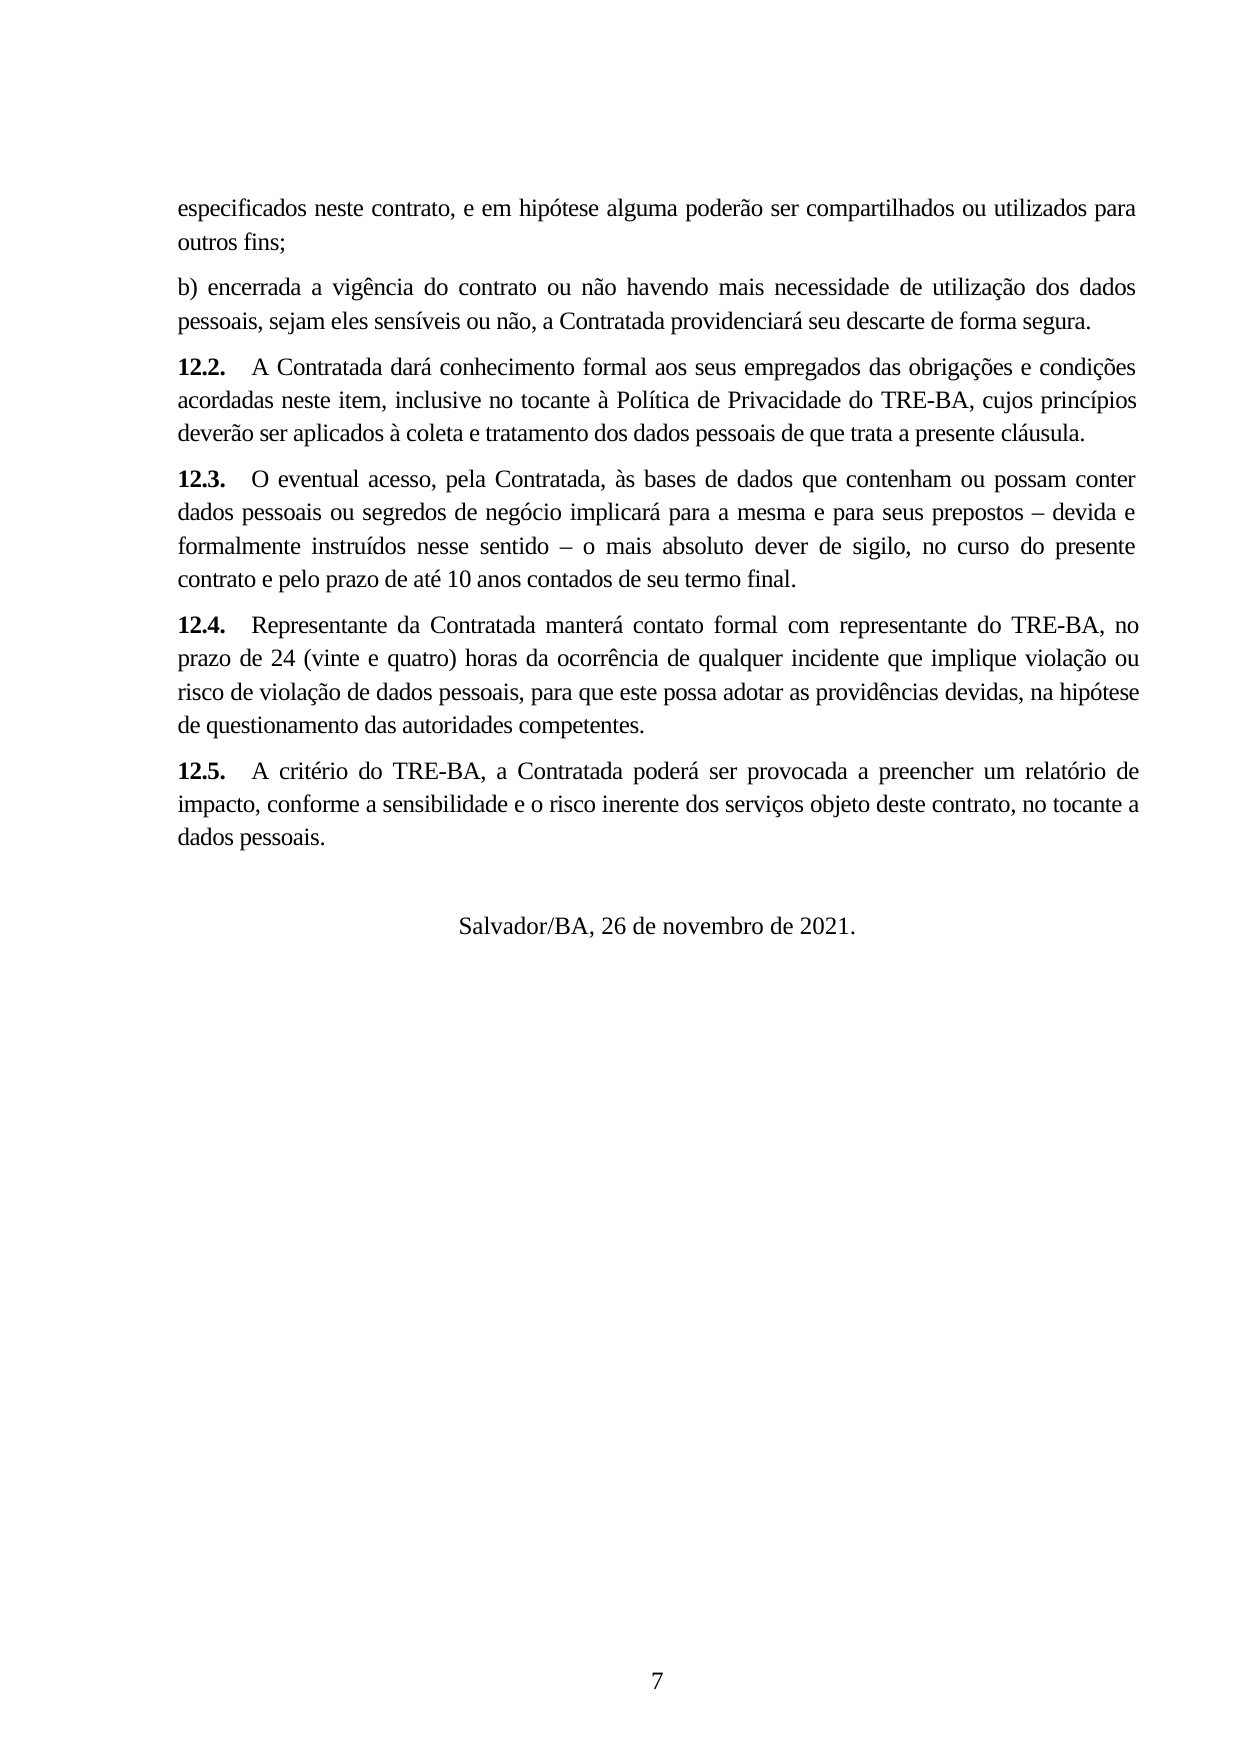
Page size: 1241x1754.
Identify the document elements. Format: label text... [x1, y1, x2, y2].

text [177, 190, 1137, 257]
text 12.2. A Contratada dará conhecimento formal aos seus empregados das obrigações e condições acordadas neste item, inclusive no tocante à Política de Privacidade do TRE-BA, cujos princípios deverão ser aplicados à coleta e tratamento dos dados pessoais de que trata a presente cláusula. [177, 348, 1137, 448]
text b) encerrada a vigência do contrato ou não havendo mais necessidade de utilização dos dados pessoais, sejam eles sensíveis ou não, a Contratada providenciará seu descarte de forma segura. [177, 269, 1137, 336]
text 12.3. O eventual acesso, pela Contratada, às bases de dados que contenham ou possam conter dados pessoais ou segredos de negócio implicará para a mesma e para seus prepostos – devida e formalmente instruídos nesse sentido – o mais absoluto dever de sigilo, no curso do presente contrato e pelo prazo de até 10 anos contados de seu termo final. [177, 461, 1137, 594]
table_header 12.4. Representante da Contratada manterá contato formal com representante do TRE-BA, no prazo de 24 (vinte e quatro) horas da ocorrência de qualquer incidente que implique violação ou risco de violação de dados pessoais, para que este possa adotar as providências devidas, na hipótese de questionamento das autoridades competentes. [165, 607, 1152, 752]
table_cell 12.5. A critério do TRE-BA, a Contratada poderá ser provocada a preencher um relatório de impacto, conforme a sensibilidade e o risco inerente dos serviços objeto deste contrato, no tocante a dados pessoais. [165, 753, 1152, 911]
text Salvador/BA, 26 de novembro de 2021. [177, 911, 1137, 939]
